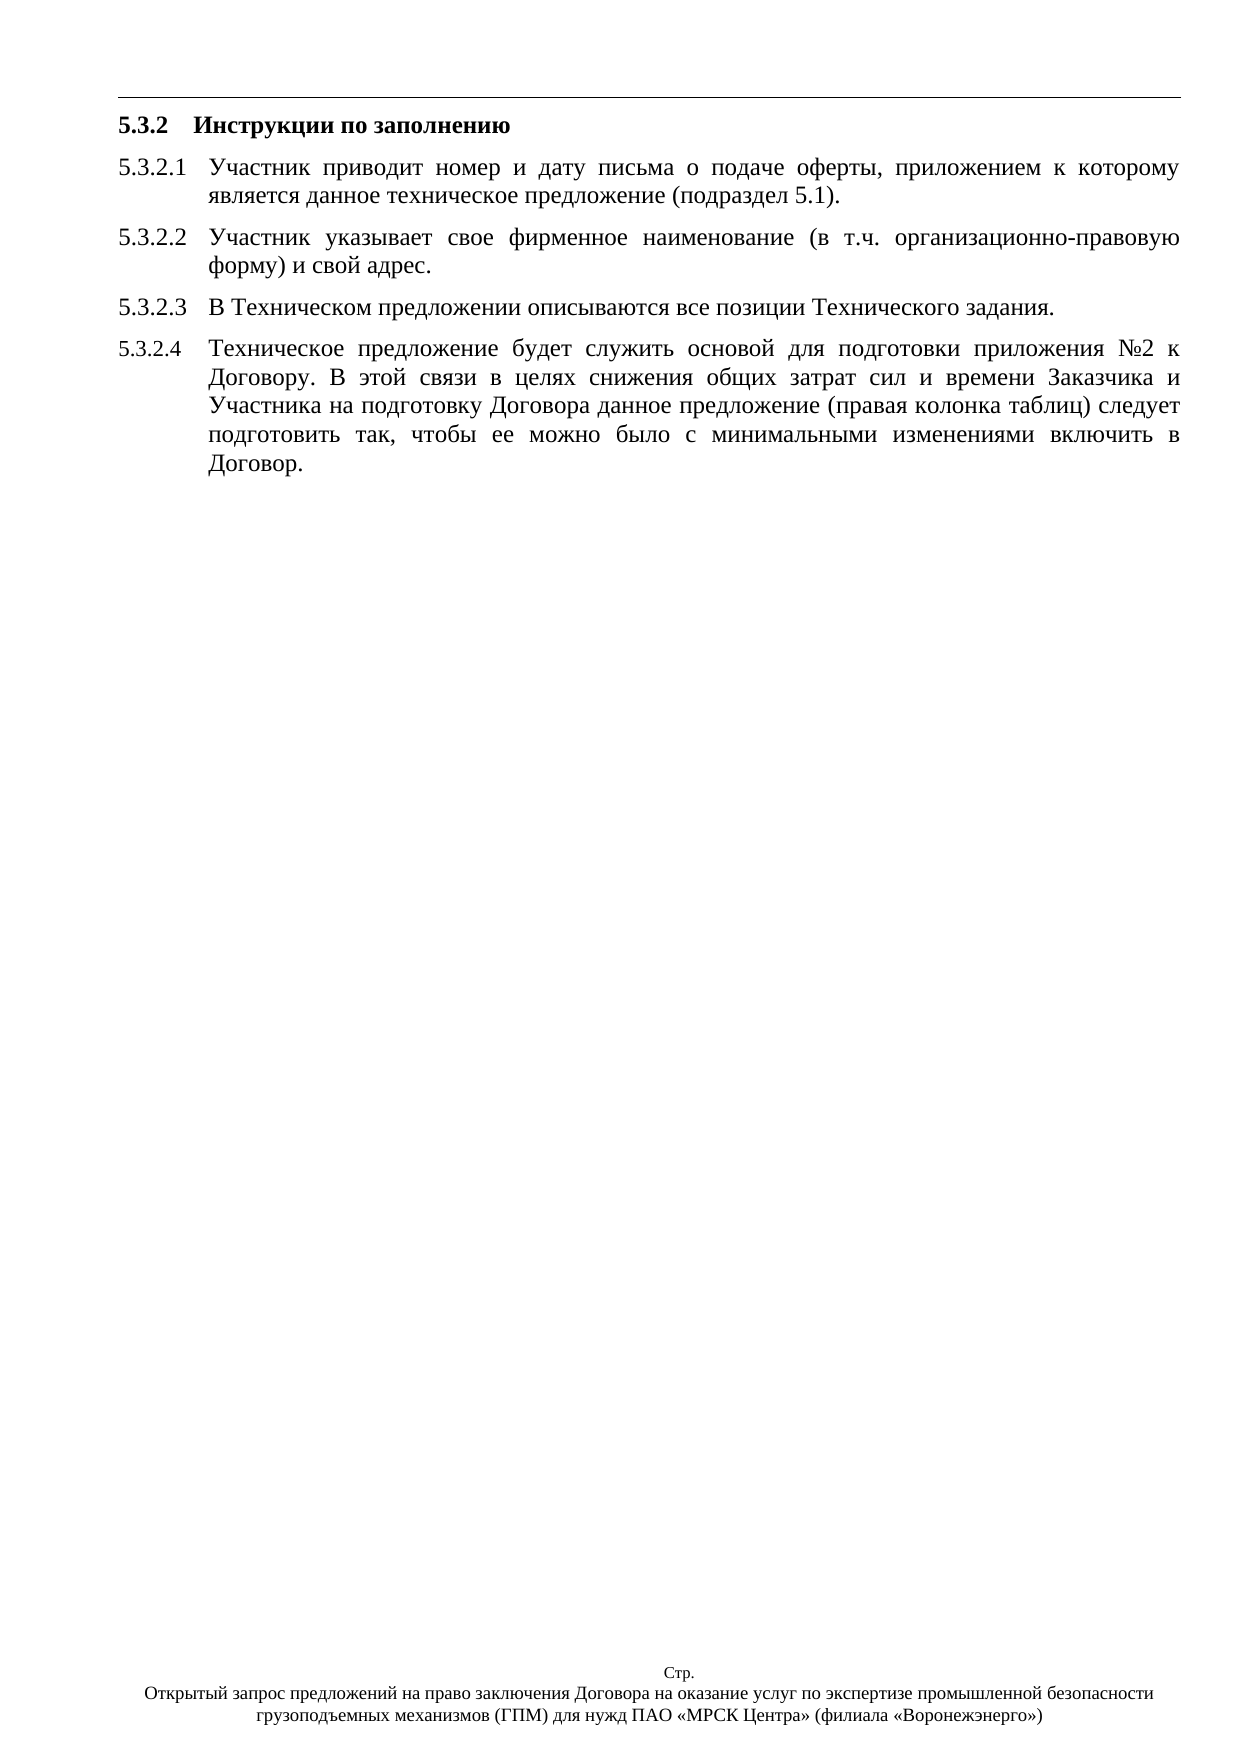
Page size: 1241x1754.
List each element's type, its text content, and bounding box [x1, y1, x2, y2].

list Участник указывает свое фирменное наименование (в т.ч. организационно-правовую форму) и свой адрес. [118, 222, 1181, 279]
list В Техническом предложении описываются все позиции Технического задания. [118, 292, 1181, 321]
list Участник приводит номер и дату письма о подаче оферты, приложением к которому является данное техническое предложение (подраздел 5.1). [118, 152, 1181, 209]
subtitle Инструкции по заполнению [118, 111, 1181, 139]
list Техническое предложение будет служить основой для подготовки приложения №2 к Договору. В этой связи в целях снижения общих затрат сил и времени Заказчика и Участника на подготовку Договора данное предложение (правая колонка таблиц) следует подготовить так, чтобы ее можно было с минимальными изменениями включить в Договор. [118, 333, 1181, 477]
